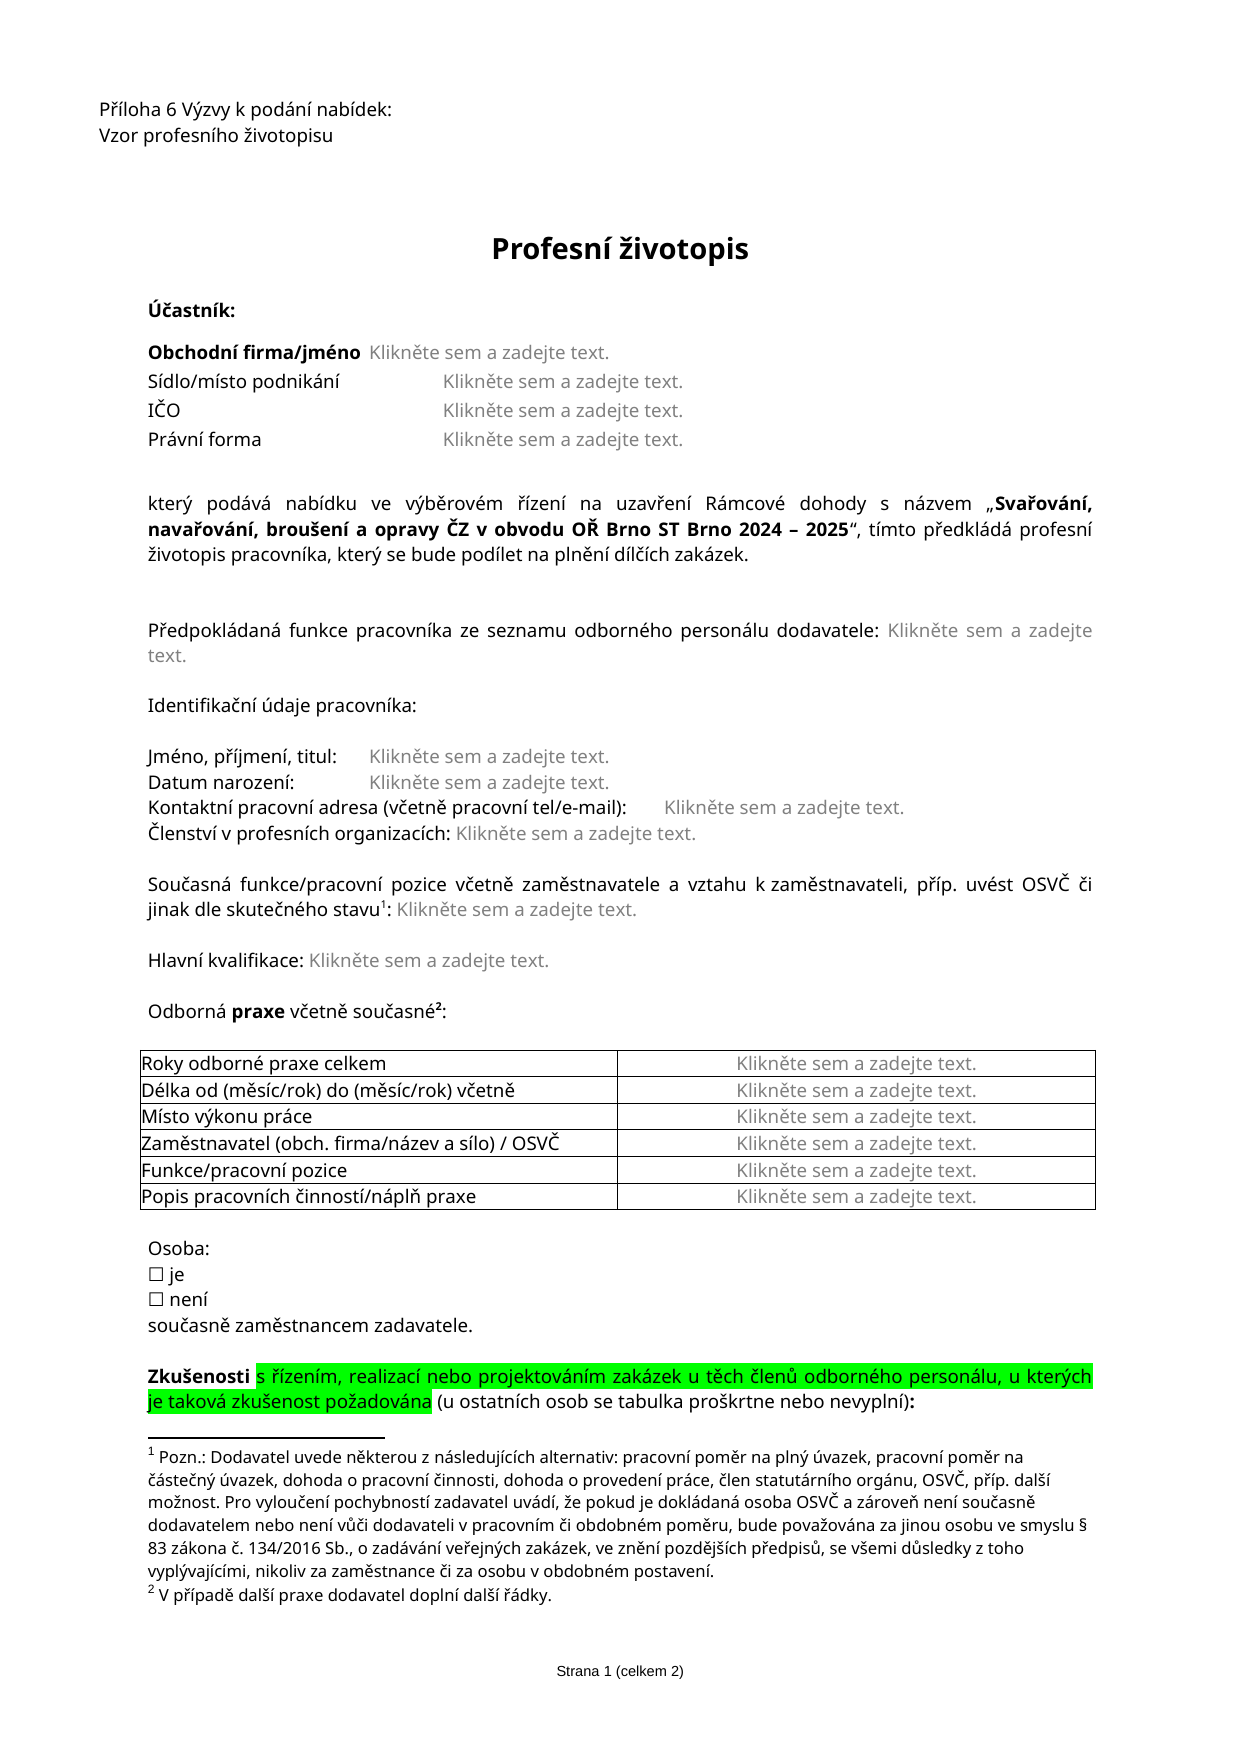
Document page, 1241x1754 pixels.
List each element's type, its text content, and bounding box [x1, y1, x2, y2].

text Identifikační údaje pracovníka: [148, 692, 1093, 718]
title Profesní životopis [148, 228, 1093, 268]
text Současná funkce/pracovní pozice včetně zaměstnavatele a vztahu k zaměstnavateli, příp. uvést OSVČ či jinak dle skutečného stavu: [148, 871, 1093, 922]
table_header [618, 1051, 1095, 1076]
text Právní forma [148, 423, 1093, 452]
text Obchodní firma/jméno [148, 336, 1093, 365]
table_cell [618, 1130, 1095, 1156]
text je [148, 1261, 1093, 1287]
table_cell Místo výkonu práce [141, 1104, 617, 1129]
text Účastník: [148, 293, 1093, 324]
table_header Roky odborné praxe celkem [141, 1051, 617, 1076]
text Kontaktní pracovní adresa (včetně pracovní tel/e-mail): [148, 794, 1093, 820]
text Osoba: [148, 1236, 1093, 1261]
text Jméno, příjmení, titul: [148, 743, 1093, 769]
text Předpokládaná funkce pracovníka ze seznamu odborného personálu dodavatele: [148, 617, 1093, 667]
text není [148, 1287, 1093, 1312]
text Zkušenosti s řízením, realizací nebo projektováním zakázek u těch členů odborného personálu, u kterých je taková zkušenost požadována (u ostatních osob se tabulka proškrtne nebo nevyplní): [432, 1389, 1093, 1414]
text IČO [148, 394, 1093, 423]
text současně zaměstnancem zadavatele. [148, 1312, 1093, 1338]
table_cell [618, 1077, 1095, 1103]
text Odborná praxe včetně současné: [148, 999, 1093, 1024]
text Datum narození: [148, 769, 1093, 794]
table_cell [618, 1157, 1095, 1182]
table_cell [618, 1184, 1095, 1209]
text Hlavní kvalifikace: [148, 948, 1093, 973]
text Sídlo/místo podnikání [148, 365, 1093, 394]
table_cell [618, 1104, 1095, 1129]
table_cell Zaměstnavatel (obch. firma/název a sílo) / OSVČ [141, 1130, 617, 1156]
text Členství v profesních organizacích: [148, 820, 1093, 846]
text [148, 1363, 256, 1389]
text který podává nabídku ve výběrovém řízení na uzavření Rámcové dohody s názvem „Svařování, navařování, broušení a opravy ČZ v obvodu OŘ Brno ST Brno 2024 – 2025“, tímto předkládá profesní životopis pracovníka, který se bude podílet na plnění dílčích zakázek. [148, 490, 1093, 567]
table_cell Funkce/pracovní pozice [141, 1157, 617, 1182]
table_cell Popis pracovních činností/náplň praxe [141, 1184, 617, 1209]
table_cell Délka od (měsíc/rok) do (měsíc/rok) včetně [141, 1077, 617, 1103]
